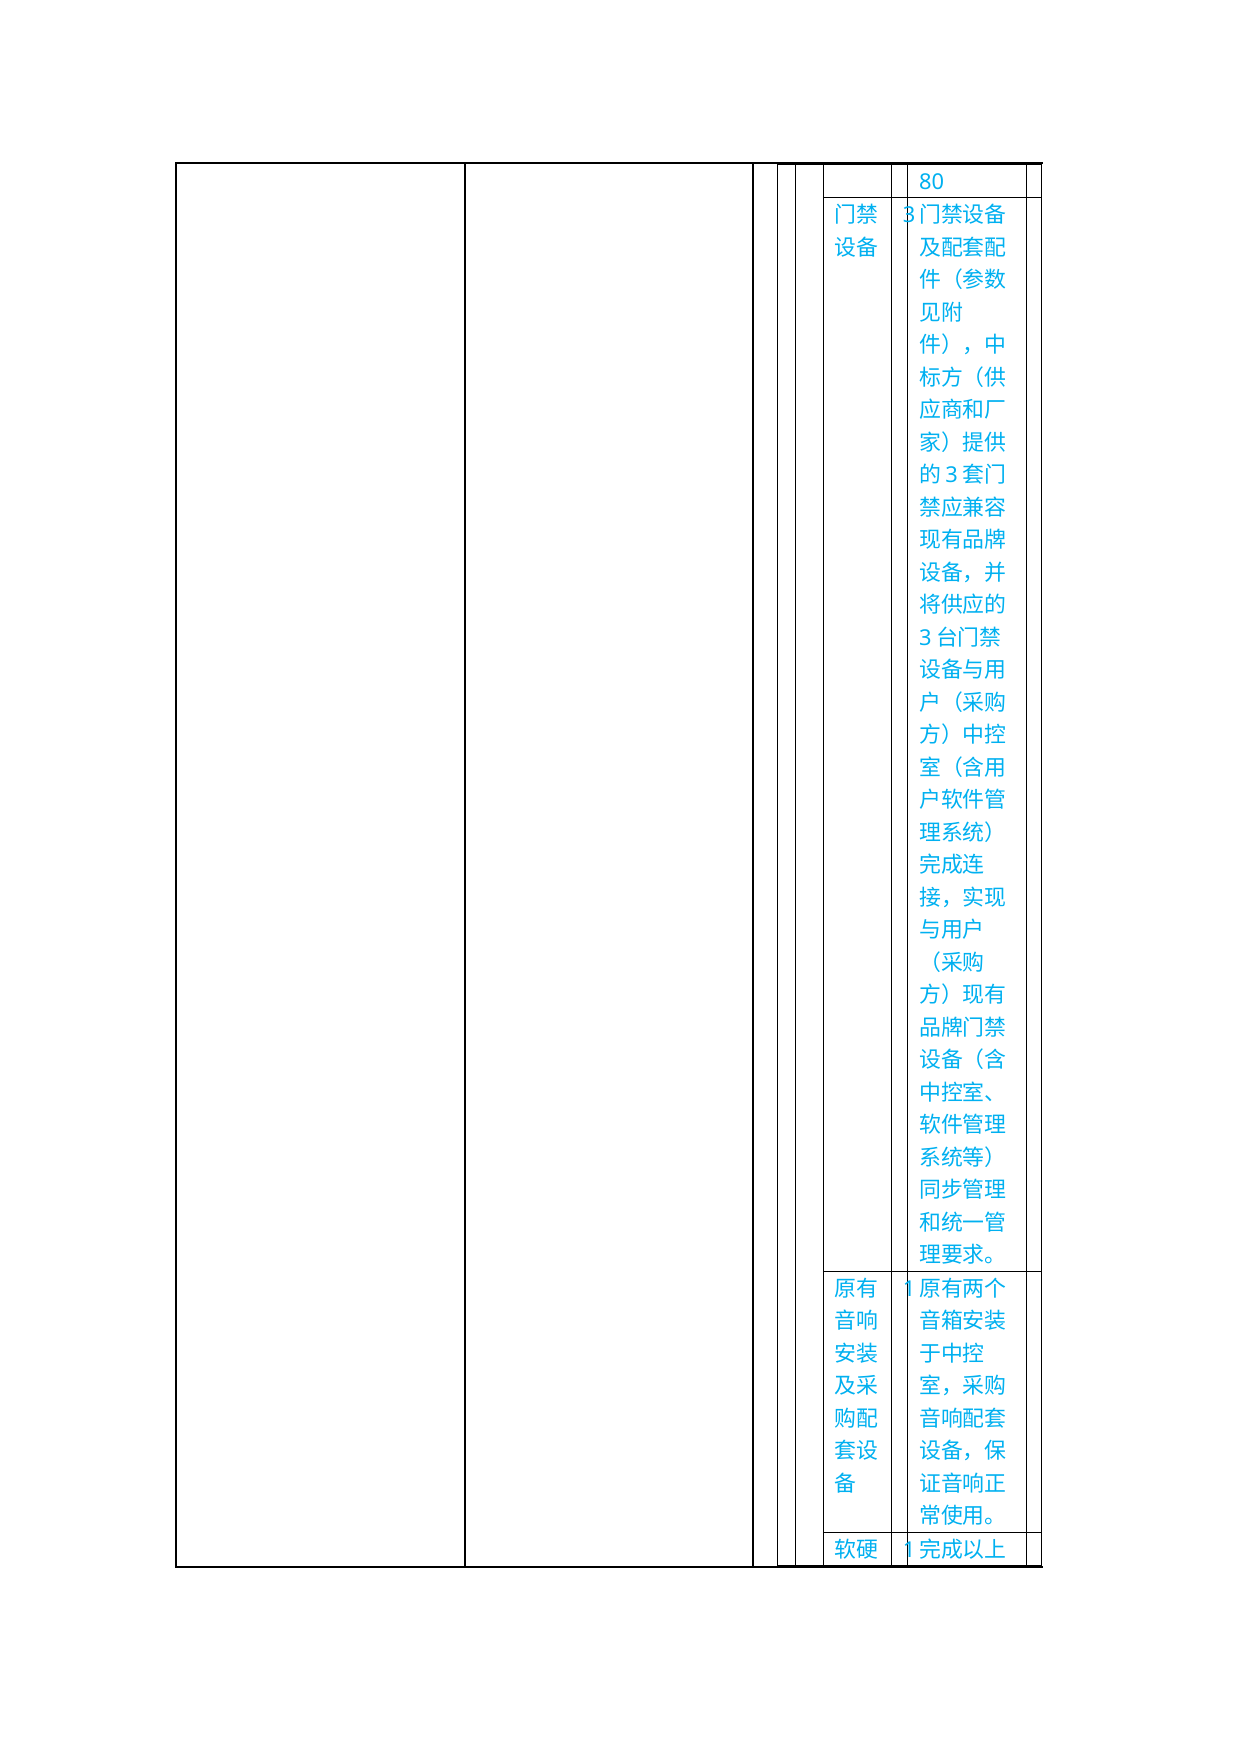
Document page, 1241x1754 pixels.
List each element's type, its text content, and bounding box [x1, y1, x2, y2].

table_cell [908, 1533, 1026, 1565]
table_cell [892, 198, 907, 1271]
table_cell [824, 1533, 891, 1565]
table_cell [466, 164, 752, 1566]
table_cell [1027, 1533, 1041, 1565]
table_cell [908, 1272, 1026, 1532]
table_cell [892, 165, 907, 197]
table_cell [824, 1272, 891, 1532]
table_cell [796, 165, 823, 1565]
table_cell 1 [177, 164, 464, 1566]
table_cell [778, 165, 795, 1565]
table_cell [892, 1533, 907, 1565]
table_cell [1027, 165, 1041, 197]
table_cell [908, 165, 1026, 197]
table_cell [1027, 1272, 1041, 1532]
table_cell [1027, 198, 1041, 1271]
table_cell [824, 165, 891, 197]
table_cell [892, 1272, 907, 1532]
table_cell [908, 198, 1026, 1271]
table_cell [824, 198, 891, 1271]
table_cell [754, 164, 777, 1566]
